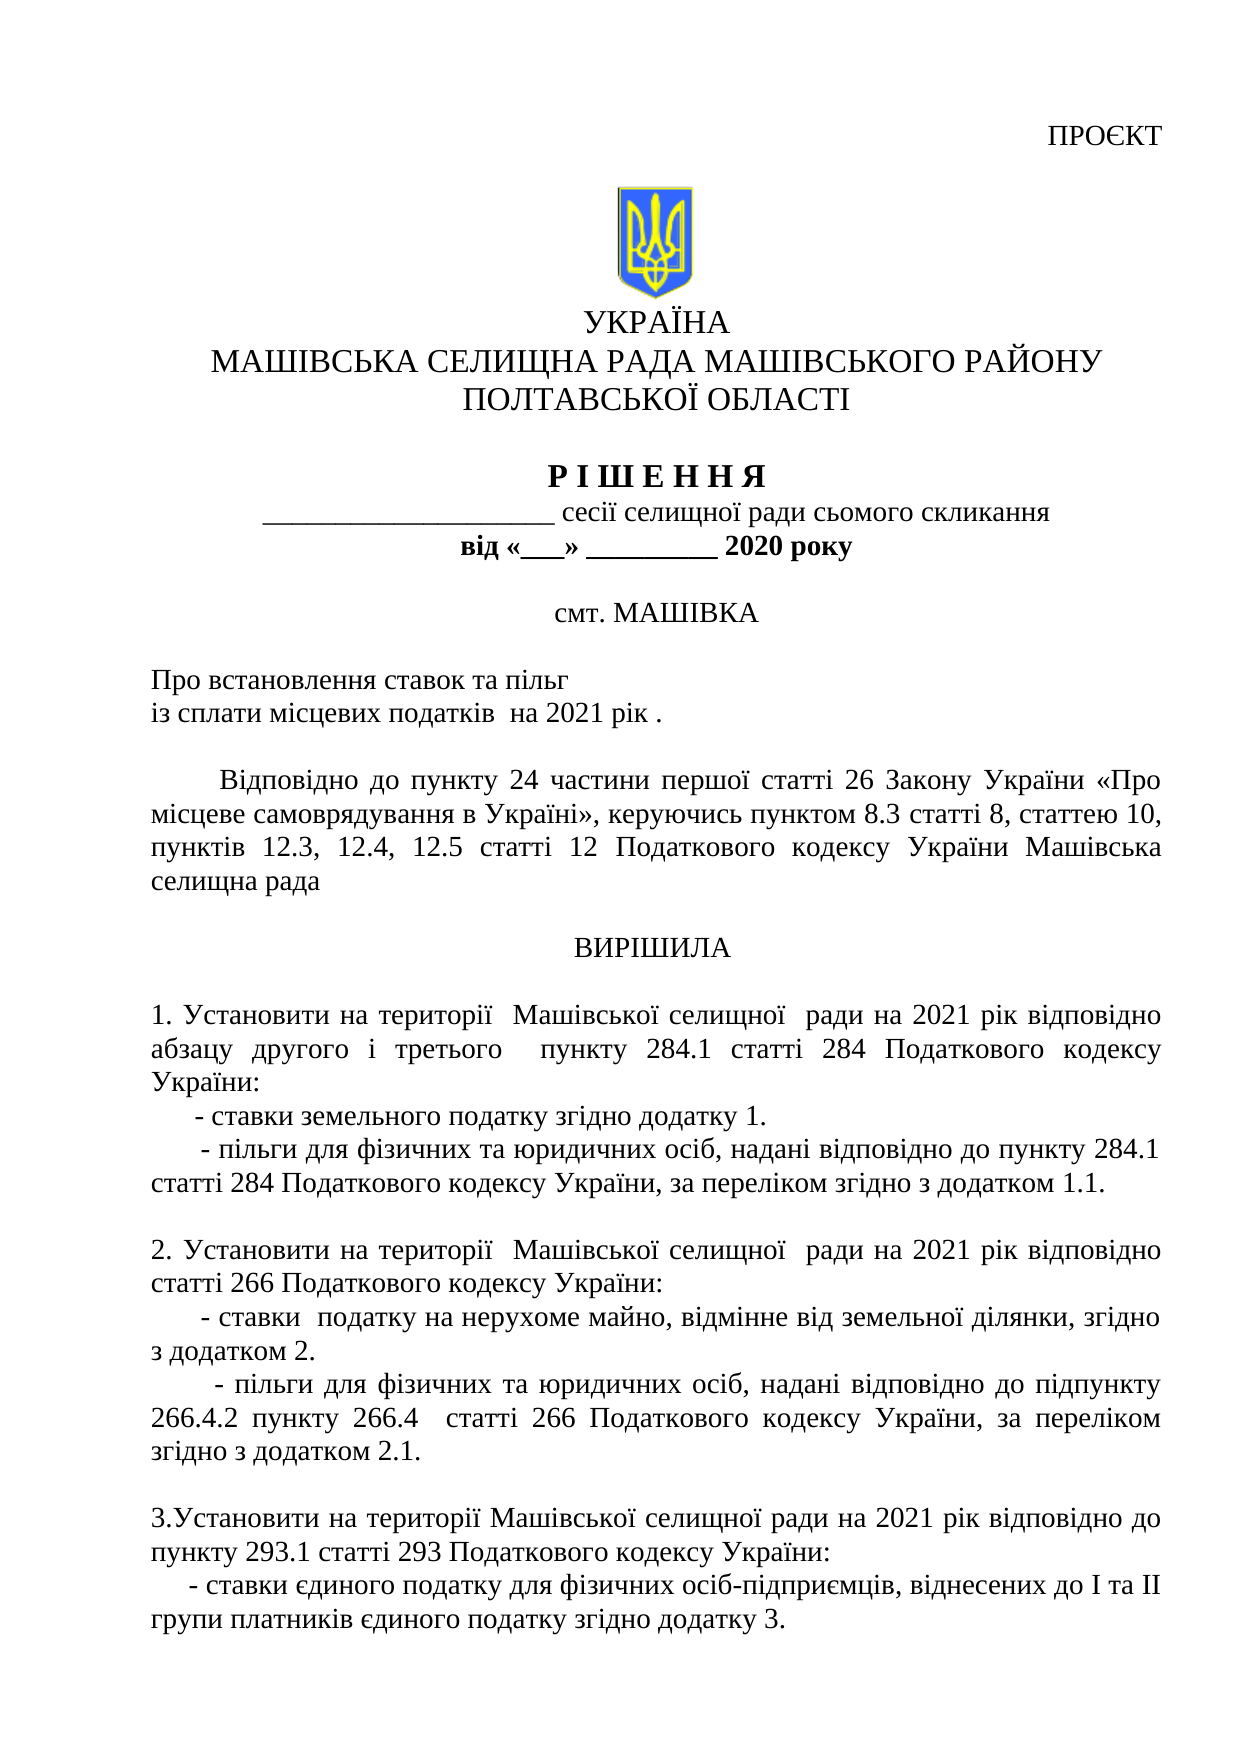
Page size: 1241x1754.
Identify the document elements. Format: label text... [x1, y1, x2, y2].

text Р І Ш Е Н Н Я [151, 456, 1162, 494]
text 1. Установити на території Машівської селищної ради на 2021 рік відповідно абзацу другого і третього пункту 284.1 статті 284 Податкового кодексу України: [151, 997, 1162, 1098]
text Відповідно до пункту 24 частини першої статті 26 Закону України «Про місцеве самоврядування в Україні», керуючись пунктом 8.3 статті 8, статтею 10, пунктів 12.3, 12.4, 12.5 статті 12 Податкового кодексу України Машівська селищна рада [151, 762, 1162, 897]
text від «___» _________ 2020 року [151, 528, 1162, 561]
list - ставки податку на нерухоме майно, відмінне від земельної ділянки, згідно з додатком 2. [151, 1299, 1162, 1366]
list - ставки єдиного податку для фізичних осіб-підприємців, віднесених до І та ІІ групи платників єдиного податку згідно додатку 3. [151, 1567, 1162, 1634]
list - пільги для фізичних та юридичних осіб, надані відповідно до пункту 284.1 статті 284 Податкового кодексу України, за переліком згідно з додатком 1.1. [151, 1131, 1162, 1198]
list - пільги для фізичних та юридичних осіб, надані відповідно до підпункту 266.4.2 пункту 266.4 статті 266 Податкового кодексу України, за переліком згідно з додатком 2.1. [151, 1366, 1162, 1467]
text ____________________ сесії селищної ради сьомого скликання [151, 494, 1162, 528]
text із сплати місцевих податків на 2021 рік . [151, 695, 1162, 729]
text Про встановлення ставок та пільг [151, 662, 1162, 695]
text смт. МАШІВКА [151, 595, 1162, 628]
list - ставки земельного податку згідно додатку 1. [151, 1098, 1162, 1131]
list 3.Установити на території Машівської селищної ради на 2021 рік відповідно до пункту 293.1 статті 293 Податкового кодексу України: [151, 1500, 1162, 1567]
text УКРАЇНА [151, 302, 1162, 341]
text 2. Установити на території Машівської селищної ради на 2021 рік відповідно статті 266 Податкового кодексу України: [151, 1232, 1162, 1299]
text ПРОЄКТ [151, 118, 1162, 152]
text МАШІВСЬКА СЕЛИЩНА РАДА МАШІВСЬКОГО РАЙОНУ ПОЛТАВСЬКОЇ ОБЛАСТІ [151, 341, 1162, 417]
text ВИРІШИЛА [151, 930, 1162, 964]
